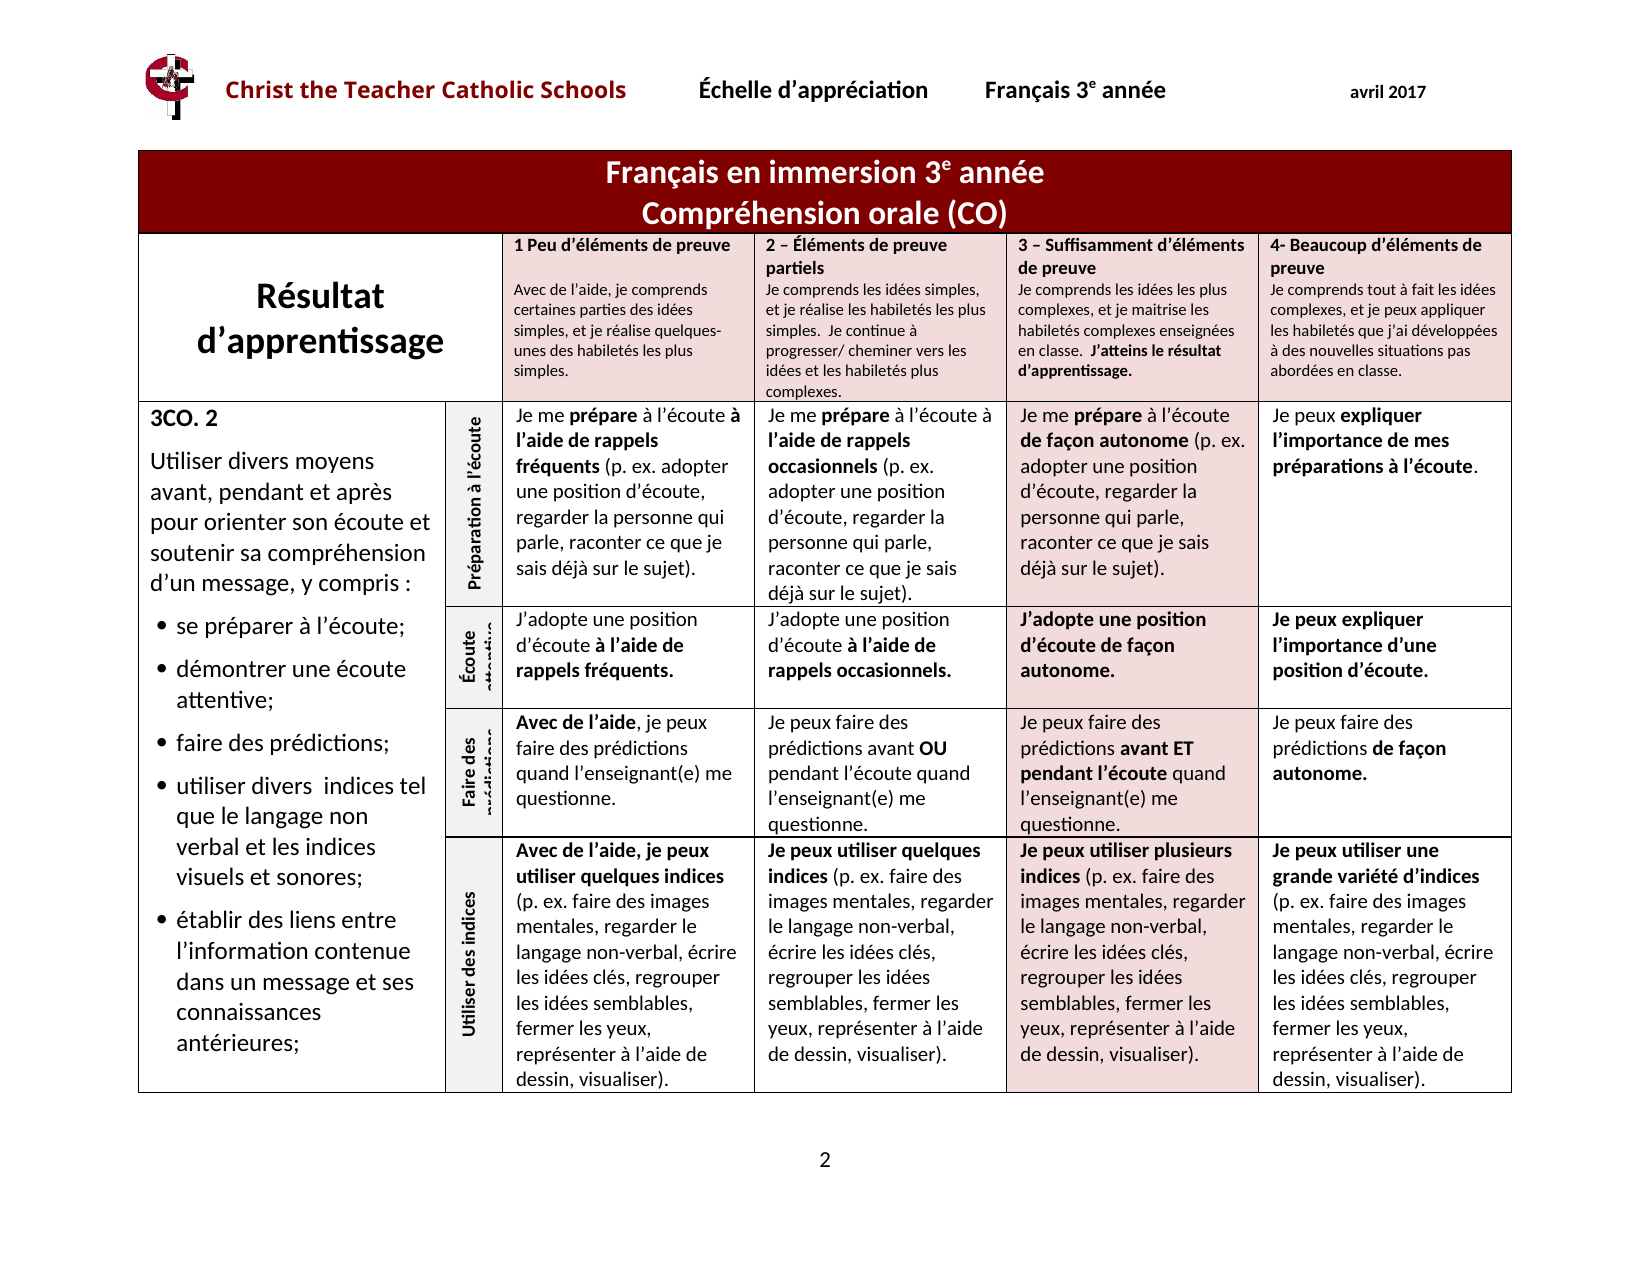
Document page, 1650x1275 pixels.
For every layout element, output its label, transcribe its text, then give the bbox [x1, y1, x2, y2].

table_cell Je peux expliquer l’importance de mes préparations à l’écoute. [1259, 402, 1511, 606]
table_header Français en immersion 3e année Compréhension orale (CO) [139, 151, 1511, 232]
table_cell Faire des prédictions [446, 709, 502, 836]
table_cell Préparation à l’écoute [446, 402, 502, 606]
table_cell Je peux utiliser plusieurs indices (p. ex. faire des images mentales, regarder le langage non-verbal, écrire les idées clés, regrouper les idées semblables, fermer les yeux, représenter à l’aide de dessin, visualiser). [1007, 838, 1258, 1092]
table_cell Je me prépare à l’écoute à l’aide de rappels occasionnels (p. ex. adopter une position d’écoute, regarder la personne qui parle, raconter ce que je sais déjà sur le sujet). [755, 402, 1006, 606]
table_cell Je me prépare à l’écoute à l’aide de rappels fréquents (p. ex. adopter une position d’écoute, regarder la personne qui parle, raconter ce que je sais déjà sur le sujet). [503, 402, 754, 606]
table_cell Avec de l’aide, je peux faire des prédictions quand l’enseignant(e) me questionne. [503, 709, 754, 836]
table_cell Avec de l’aide, je peux utiliser quelques indices (p. ex. faire des images mentales, regarder le langage non-verbal, écrire les idées clés, regrouper les idées semblables, fermer les yeux, représenter à l’aide de dessin, visualiser). [503, 838, 754, 1092]
table_cell 2 – Éléments de preuve partiels Je comprends les idées simples, et je réalise les habiletés les plus simples. Je continue à progresser/ cheminer vers les idées et les habiletés plus complexes. [755, 234, 1006, 401]
table_cell 3 – Suffisamment d’éléments de preuve Je comprends les idées les plus complexes, et je maitrise les habiletés complexes enseignées en classe. J’atteins le résultat d’apprentissage. [1007, 234, 1258, 401]
table_cell Écoute attentive [446, 607, 502, 708]
table_cell Je peux expliquer l’importance d’une position d’écoute. [1259, 607, 1511, 708]
table_cell Je peux faire des prédictions avant OU pendant l’écoute quand l’enseignant(e) me questionne. [755, 709, 1006, 836]
picture [144, 54, 194, 117]
table_cell J’adopte une position d’écoute de façon autonome. [1007, 607, 1258, 708]
table_cell Je me prépare à l’écoute de façon autonome (p. ex. adopter une position d’écoute, regarder la personne qui parle, raconter ce que je sais déjà sur le sujet). [1007, 402, 1258, 606]
table_cell 4- Beaucoup d’éléments de preuve Je comprends tout à fait les idées complexes, et je peux appliquer les habiletés que j’ai développées à des nouvelles situations pas abordées en classe. [1259, 234, 1511, 401]
table_cell Utiliser des indices [446, 838, 502, 1092]
table_cell 3CO. 2 Utiliser divers moyens avant, pendant et après pour orienter son écoute et soutenir sa compréhension d’un message, y compris : se préparer à l’écoute; démontrer une écoute attentive; faire des prédictions; utiliser divers indices tel que le langage non verbal et les indices visuels et sonores; établir des liens entre l’information contenue dans un message et ses connaissances antérieures; réagir au message en faisant part de ses sentiments, de ses questions ou de ses opinions. [139, 402, 445, 1092]
table_cell Je peux faire des prédictions avant ET pendant l’écoute quand l’enseignant(e) me questionne. [1007, 709, 1258, 836]
table_cell Résultat d’apprentissage [139, 234, 502, 401]
table_cell J’adopte une position d’écoute à l’aide de rappels fréquents. [503, 607, 754, 708]
table_cell Je peux utiliser une grande variété d’indices (p. ex. faire des images mentales, regarder le langage non-verbal, écrire les idées clés, regrouper les idées semblables, fermer les yeux, représenter à l’aide de dessin, visualiser). [1259, 838, 1511, 1092]
table_cell 1 Peu d’éléments de preuve Avec de l’aide, je comprends certaines parties des idées simples, et je réalise quelques-unes des habiletés les plus simples. [503, 234, 754, 401]
table_cell Je peux utiliser quelques indices (p. ex. faire des images mentales, regarder le langage non-verbal, écrire les idées clés, regrouper les idées semblables, fermer les yeux, représenter à l’aide de dessin, visualiser). [755, 838, 1006, 1092]
table_cell Je peux faire des prédictions de façon autonome. [1259, 709, 1511, 836]
table_cell J’adopte une position d’écoute à l’aide de rappels occasionnels. [755, 607, 1006, 708]
